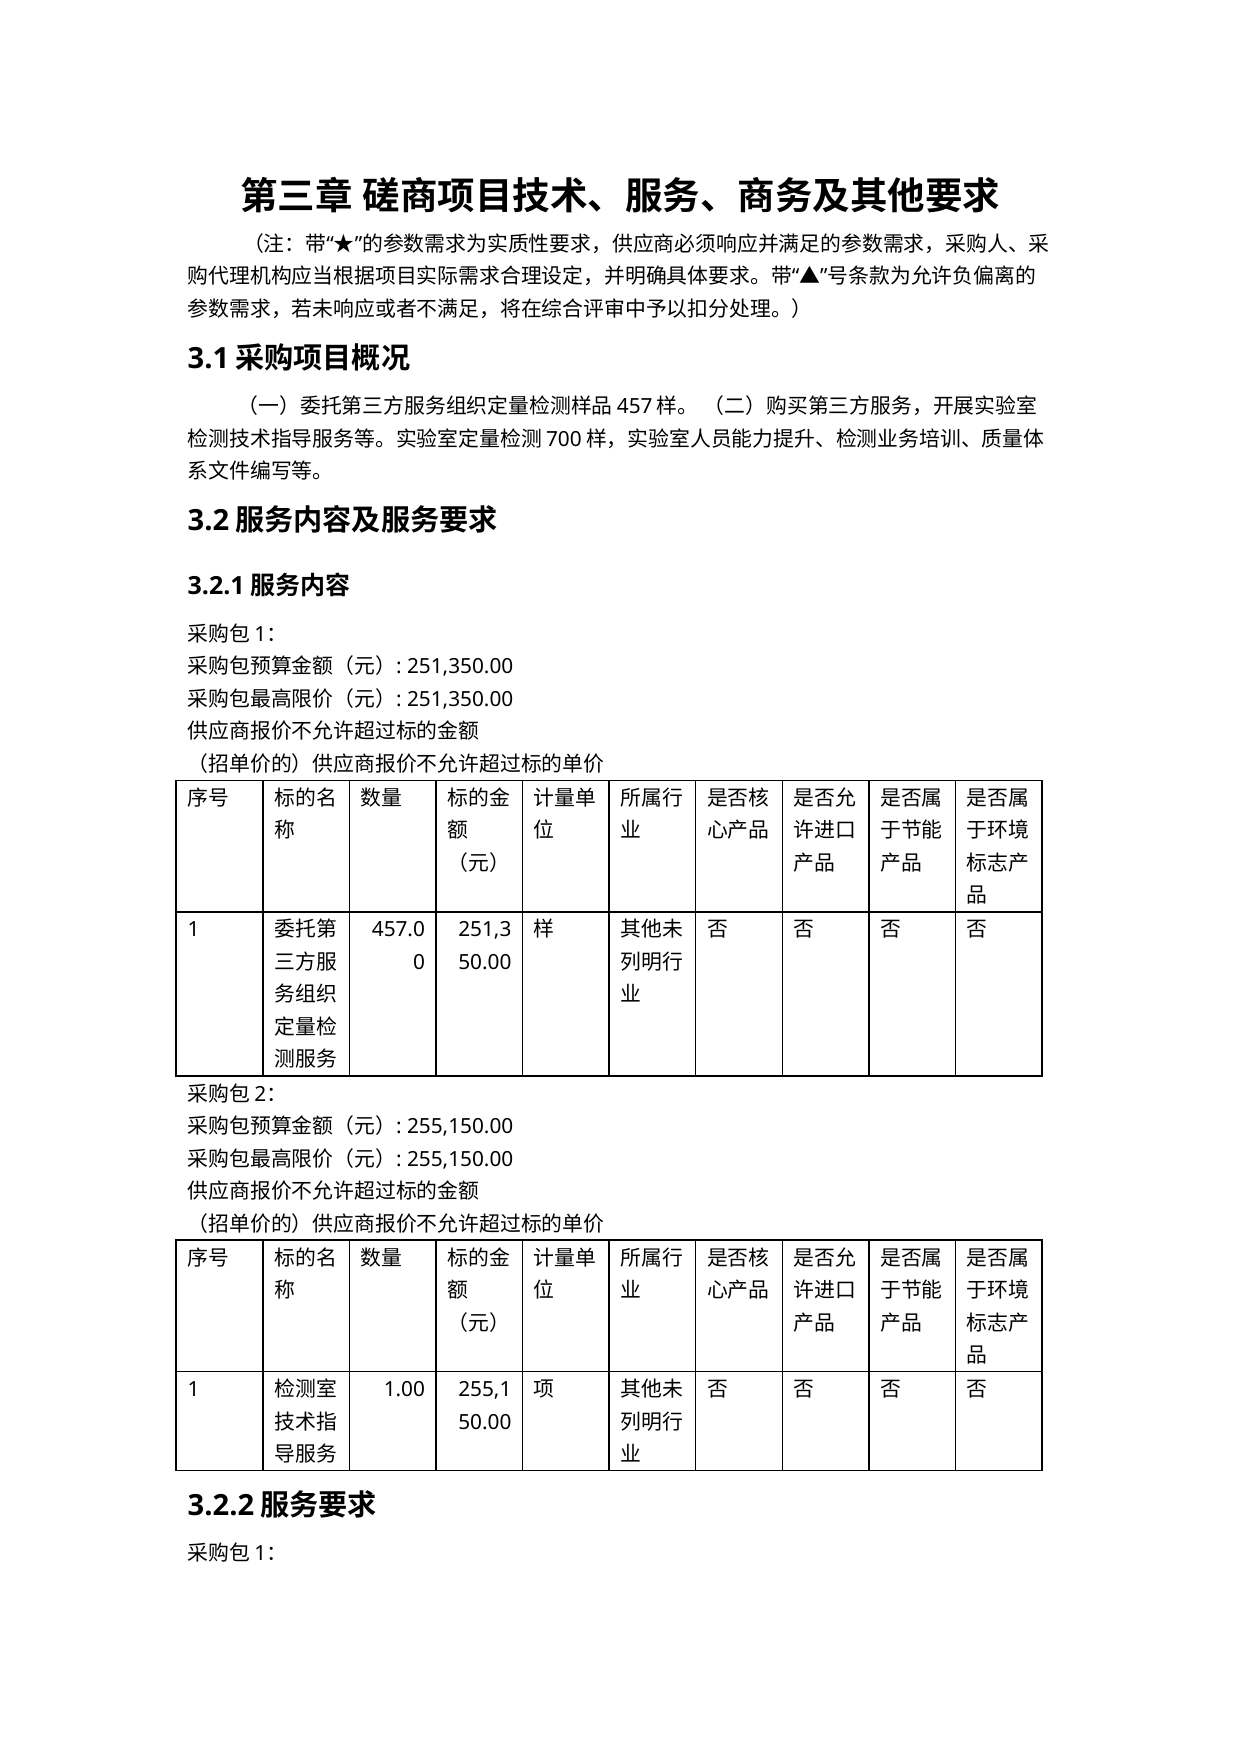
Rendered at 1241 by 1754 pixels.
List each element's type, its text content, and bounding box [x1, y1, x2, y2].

text （一）委托第三方服务组织定量检测样品457样。 （二）购买第三方服务，开展实验室检测技术指导服务等。实验室定量检测700样，实验室人员能力提升、检测业务培训、质量体系文件编写等。 [187, 389, 1053, 487]
text 采购包1： [187, 617, 1053, 649]
table_cell 1.00 [350, 1372, 435, 1470]
table_header 是否属于环境标志产品 [956, 1241, 1041, 1371]
table_header 标的名称 [264, 1241, 349, 1371]
table_header 是否核心产品 [696, 781, 782, 911]
table_header 标的名称 [264, 781, 349, 911]
table_cell 1 [177, 1372, 262, 1470]
table_cell 检测室技术指导服务 [264, 1372, 349, 1470]
text 3.2.1服务内容 [187, 552, 1053, 617]
table_header 序号 [177, 781, 262, 911]
text 第三章 磋商项目技术、服务、商务及其他要求 [187, 162, 1053, 227]
table_header 数量 [350, 781, 435, 911]
table_cell 其他未列明行业 [610, 913, 695, 1075]
text 采购包2： [187, 1077, 1053, 1109]
text （招单价的）供应商报价不允许超过标的单价 [187, 747, 1053, 779]
table_cell 否 [783, 913, 868, 1075]
text 3.2服务内容及服务要求 [187, 487, 1053, 552]
table_cell 否 [956, 913, 1041, 1075]
text 3.1采购项目概况 [187, 324, 1053, 389]
text 采购包预算金额（元）: 255,150.00 [187, 1109, 1053, 1142]
text 3.2.2服务要求 [187, 1471, 1053, 1536]
text 采购包1： [187, 1536, 1053, 1569]
table_cell 251,350.00 [437, 913, 522, 1075]
table_cell 否 [696, 913, 782, 1075]
table_cell 否 [870, 1372, 955, 1470]
table_cell 其他未列明行业 [610, 1372, 695, 1470]
table_header 序号 [177, 1241, 262, 1371]
table_header 标的金额 （元） [437, 1241, 522, 1371]
table_header 计量单位 [523, 781, 608, 911]
text （注：带“★”的参数需求为实质性要求，供应商必须响应并满足的参数需求，采购人、采购代理机构应当根据项目实际需求合理设定，并明确具体要求。带“▲”号条款为允许负偏离的参数需求，若未响应或者不满足，将在综合评审中予以扣分处理。） [187, 227, 1053, 324]
table_header 标的金额 （元） [437, 781, 522, 911]
table_cell 项 [523, 1372, 608, 1470]
table_header 是否允许进口产品 [783, 781, 868, 911]
table_cell 457.00 [350, 913, 435, 1075]
text 采购包预算金额（元）: 251,350.00 [187, 649, 1053, 682]
table_header 是否属于节能产品 [870, 1241, 955, 1371]
table_header 是否属于节能产品 [870, 781, 955, 911]
table_header 是否属于环境标志产品 [956, 781, 1041, 911]
table_cell 否 [870, 913, 955, 1075]
table_header 是否核心产品 [696, 1241, 782, 1371]
text 采购包最高限价（元）: 251,350.00 [187, 682, 1053, 714]
text 供应商报价不允许超过标的金额 [187, 714, 1053, 747]
table_header 是否允许进口产品 [783, 1241, 868, 1371]
table_cell 1 [177, 913, 262, 1075]
table_cell 委托第三方服务组织定量检测服务 [264, 913, 349, 1075]
table_cell 样 [523, 913, 608, 1075]
text （招单价的）供应商报价不允许超过标的单价 [187, 1207, 1053, 1239]
table_cell 否 [783, 1372, 868, 1470]
table_header 计量单位 [523, 1241, 608, 1371]
text 采购包最高限价（元）: 255,150.00 [187, 1142, 1053, 1174]
table_cell 255,150.00 [437, 1372, 522, 1470]
table_header 所属行业 [610, 781, 695, 911]
table_cell 否 [696, 1372, 782, 1470]
text 供应商报价不允许超过标的金额 [187, 1174, 1053, 1207]
table_header 数量 [350, 1241, 435, 1371]
table_cell 否 [956, 1372, 1041, 1470]
table_header 所属行业 [610, 1241, 695, 1371]
